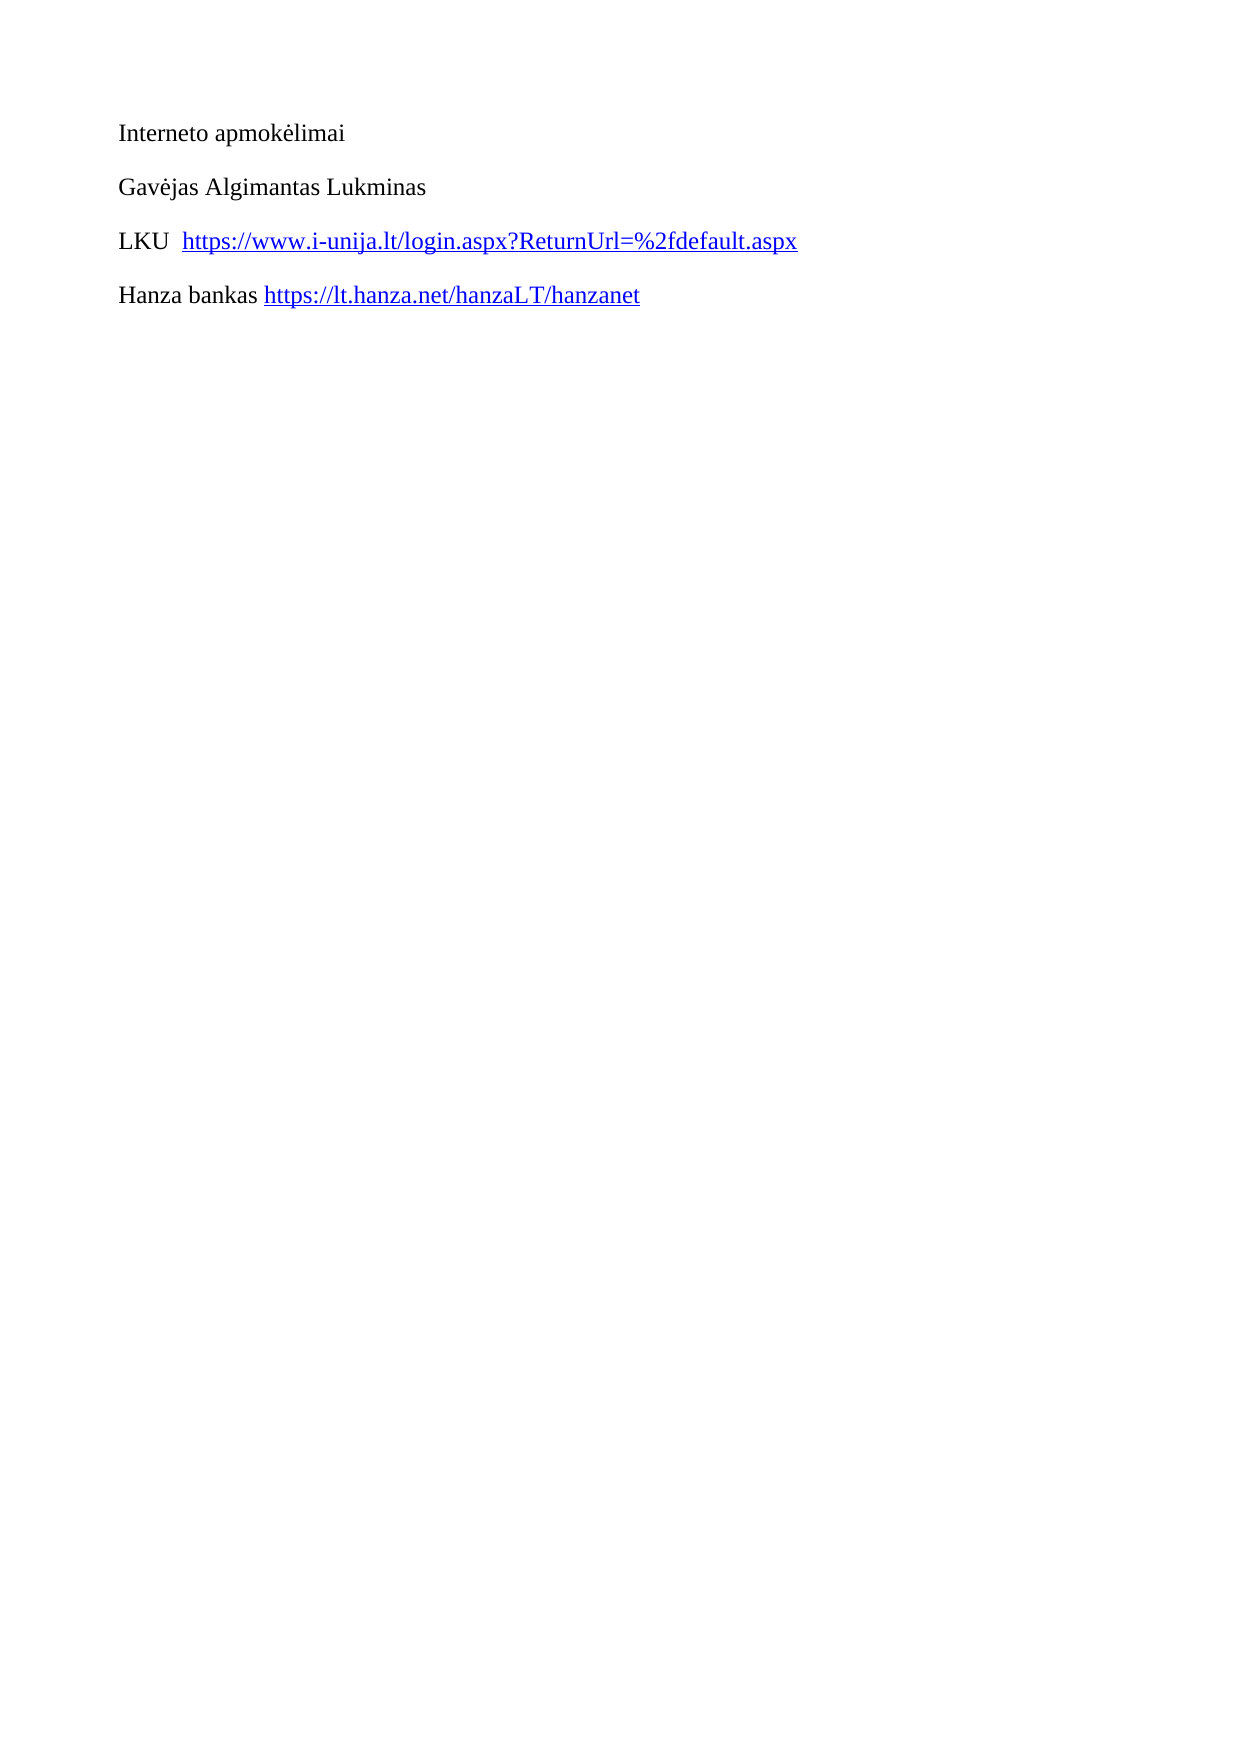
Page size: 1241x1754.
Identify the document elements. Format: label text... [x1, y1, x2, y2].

text Hanza bankas https://lt.hanza.net/hanzaLT/hanzanet [118, 280, 1122, 308]
text LKU https://www.i-unija.lt/login.aspx?ReturnUrl=%2fdefault.aspx [118, 226, 1122, 254]
text Interneto apmokėlimai [118, 118, 1122, 147]
text Gavėjas Algimantas Lukminas [118, 172, 1122, 201]
